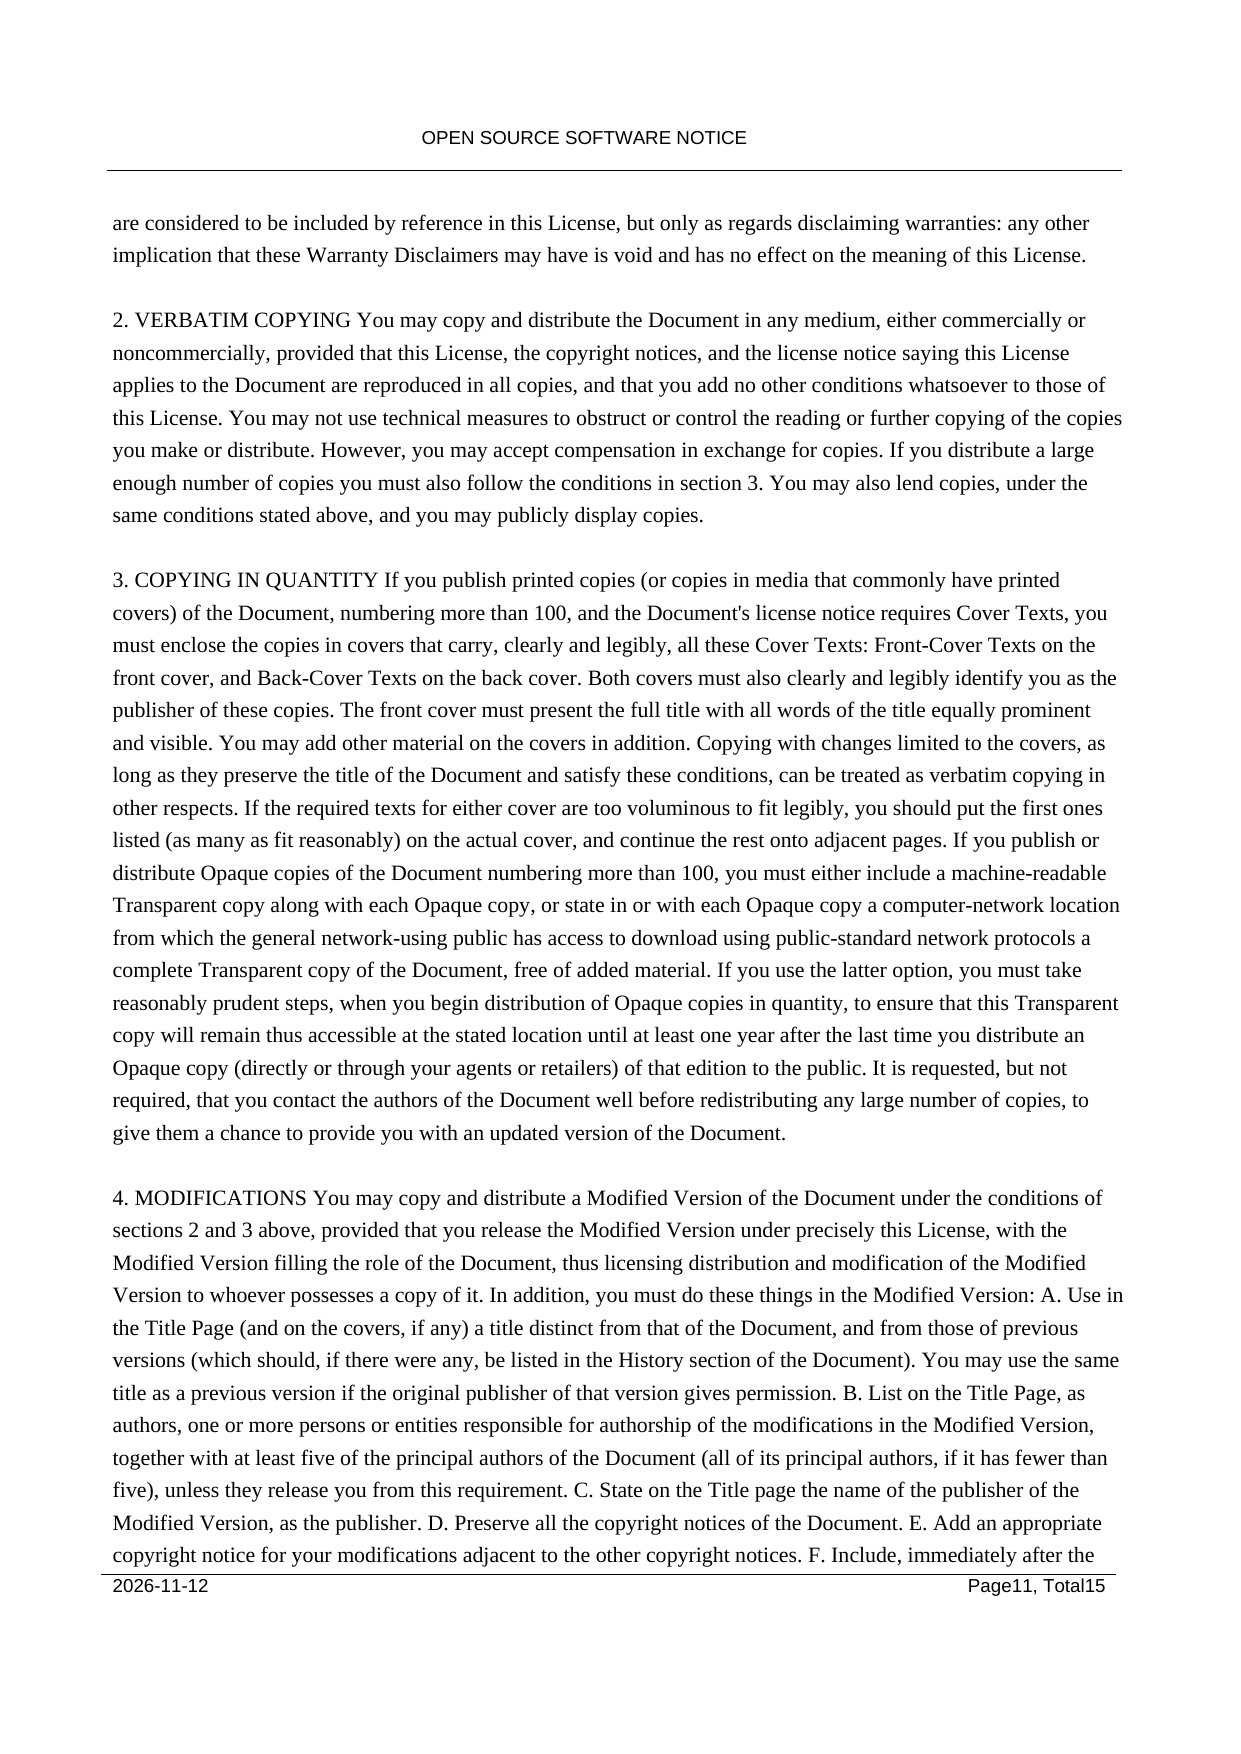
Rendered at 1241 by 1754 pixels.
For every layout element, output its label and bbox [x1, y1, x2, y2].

text [112, 206, 1128, 1571]
